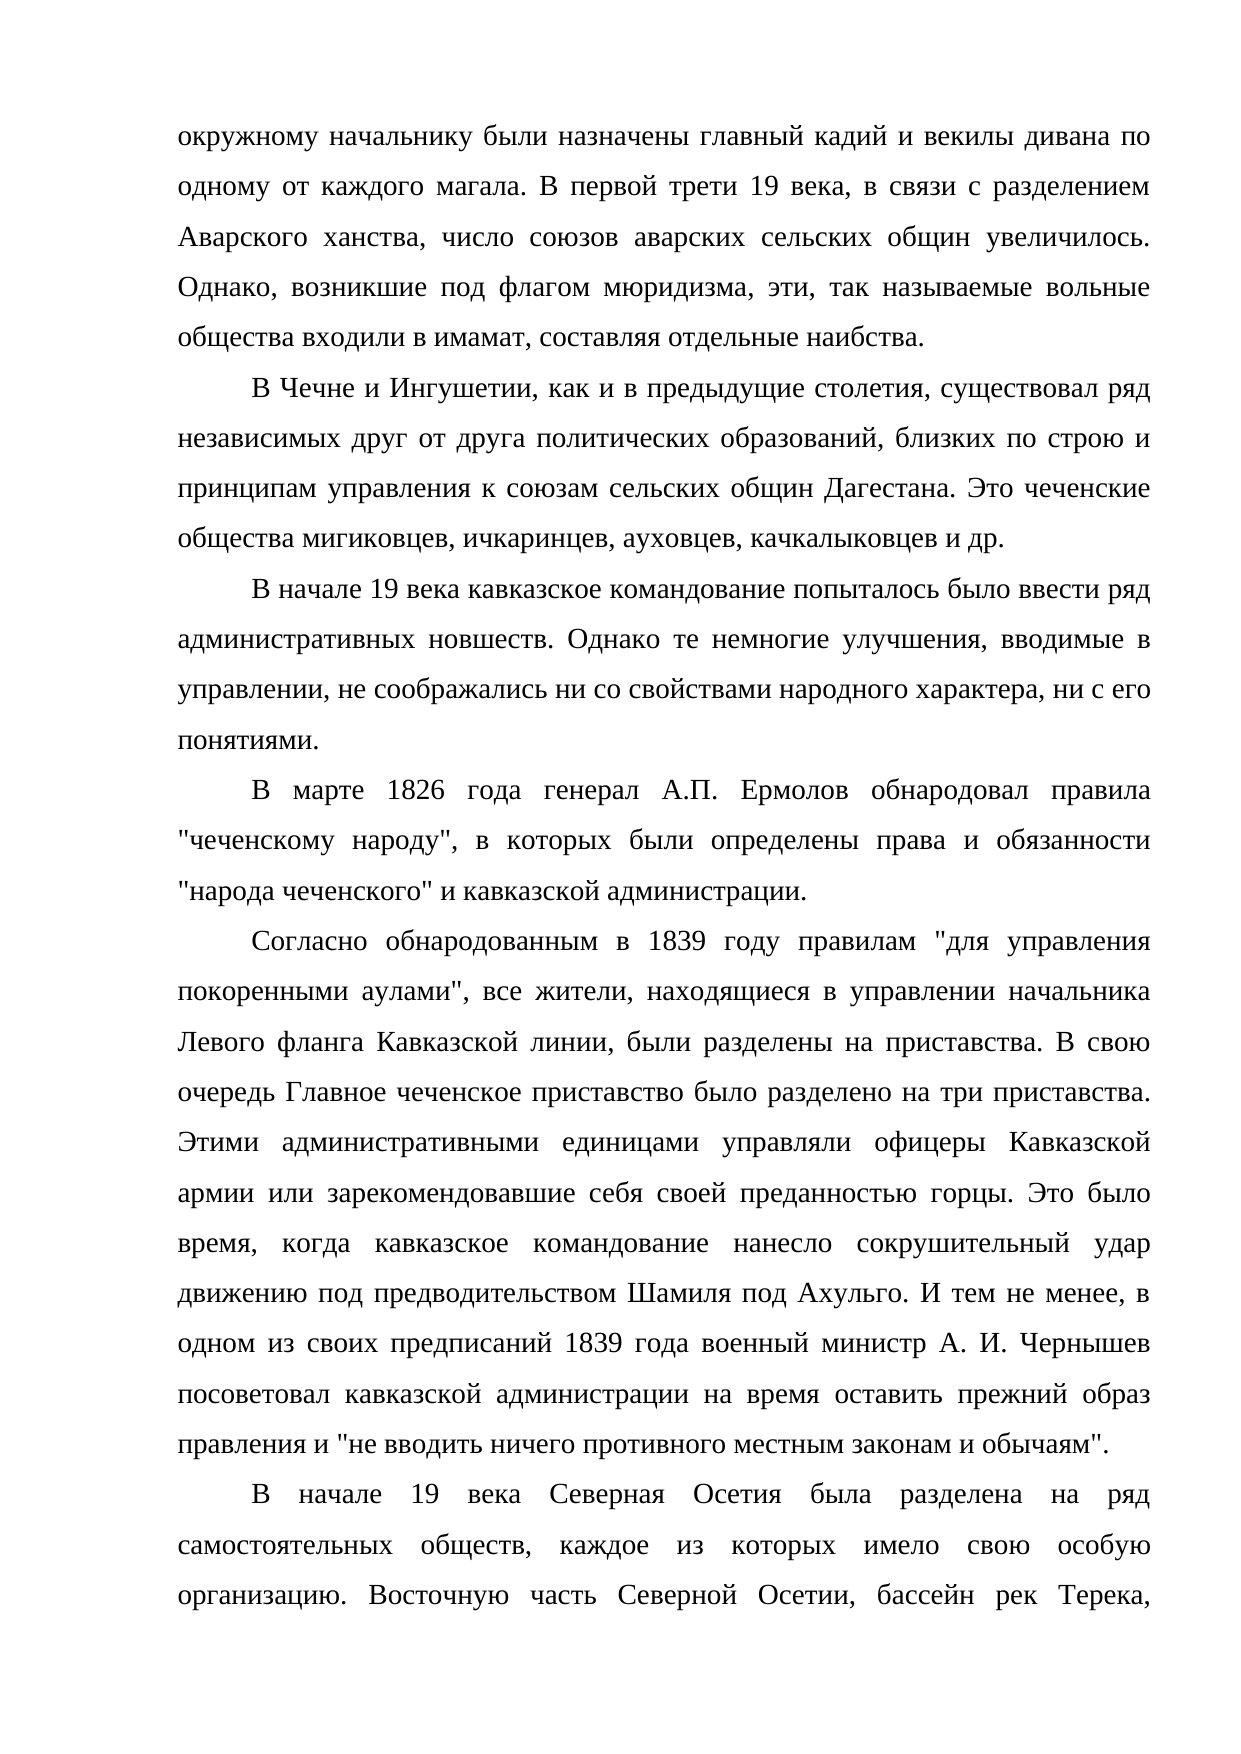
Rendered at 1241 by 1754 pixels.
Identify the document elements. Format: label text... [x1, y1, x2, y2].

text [177, 1477, 1152, 1611]
text В марте 1826 года генерал А.П. Ермолов обнародовал правила "чеченскому народу", в которых были определены права и обязанности "народа чеченского" и кавказской администрации. [177, 772, 1152, 906]
text В Чечне и Ингушетии, как и в предыдущие столетия, существовал ряд независимых друг от друга политических образований, близких по строю и принципам управления к союзам сельских общин Дагестана. Это чеченские общества мигиковцев, ичкаринцев, ауховцев, качкалыковцев и др. [177, 370, 1152, 554]
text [177, 118, 1152, 353]
text Согласно обнародованным в 1839 году правилам "для управления покоренными аулами", все жители, находящиеся в управлении начальника Левого фланга Кавказской линии, были разделены на приставства. В свою очередь Главное чеченское приставство было разделено на три приставства. Этими административными единицами управляли офицеры Кавказской армии или зарекомендовавшие себя своей преданностью горцы. Это было время, когда кавказское командование нанесло сокрушительный удар движению под предводительством Шамиля под Ахульго. И тем не менее, в одном из своих предписаний 1839 года военный министр А. И. Чернышев посоветовал кавказской администрации на время оставить прежний образ правления и "не вводить ничего противного местным законам и обычаям". [177, 923, 1152, 1460]
text В начале 19 века кавказское командование попыталось было ввести ряд административных новшеств. Однако те немногие улучшения, вводимые в управлении, не соображались ни со свойствами народного характера, ни с его понятиями. [177, 571, 1152, 755]
